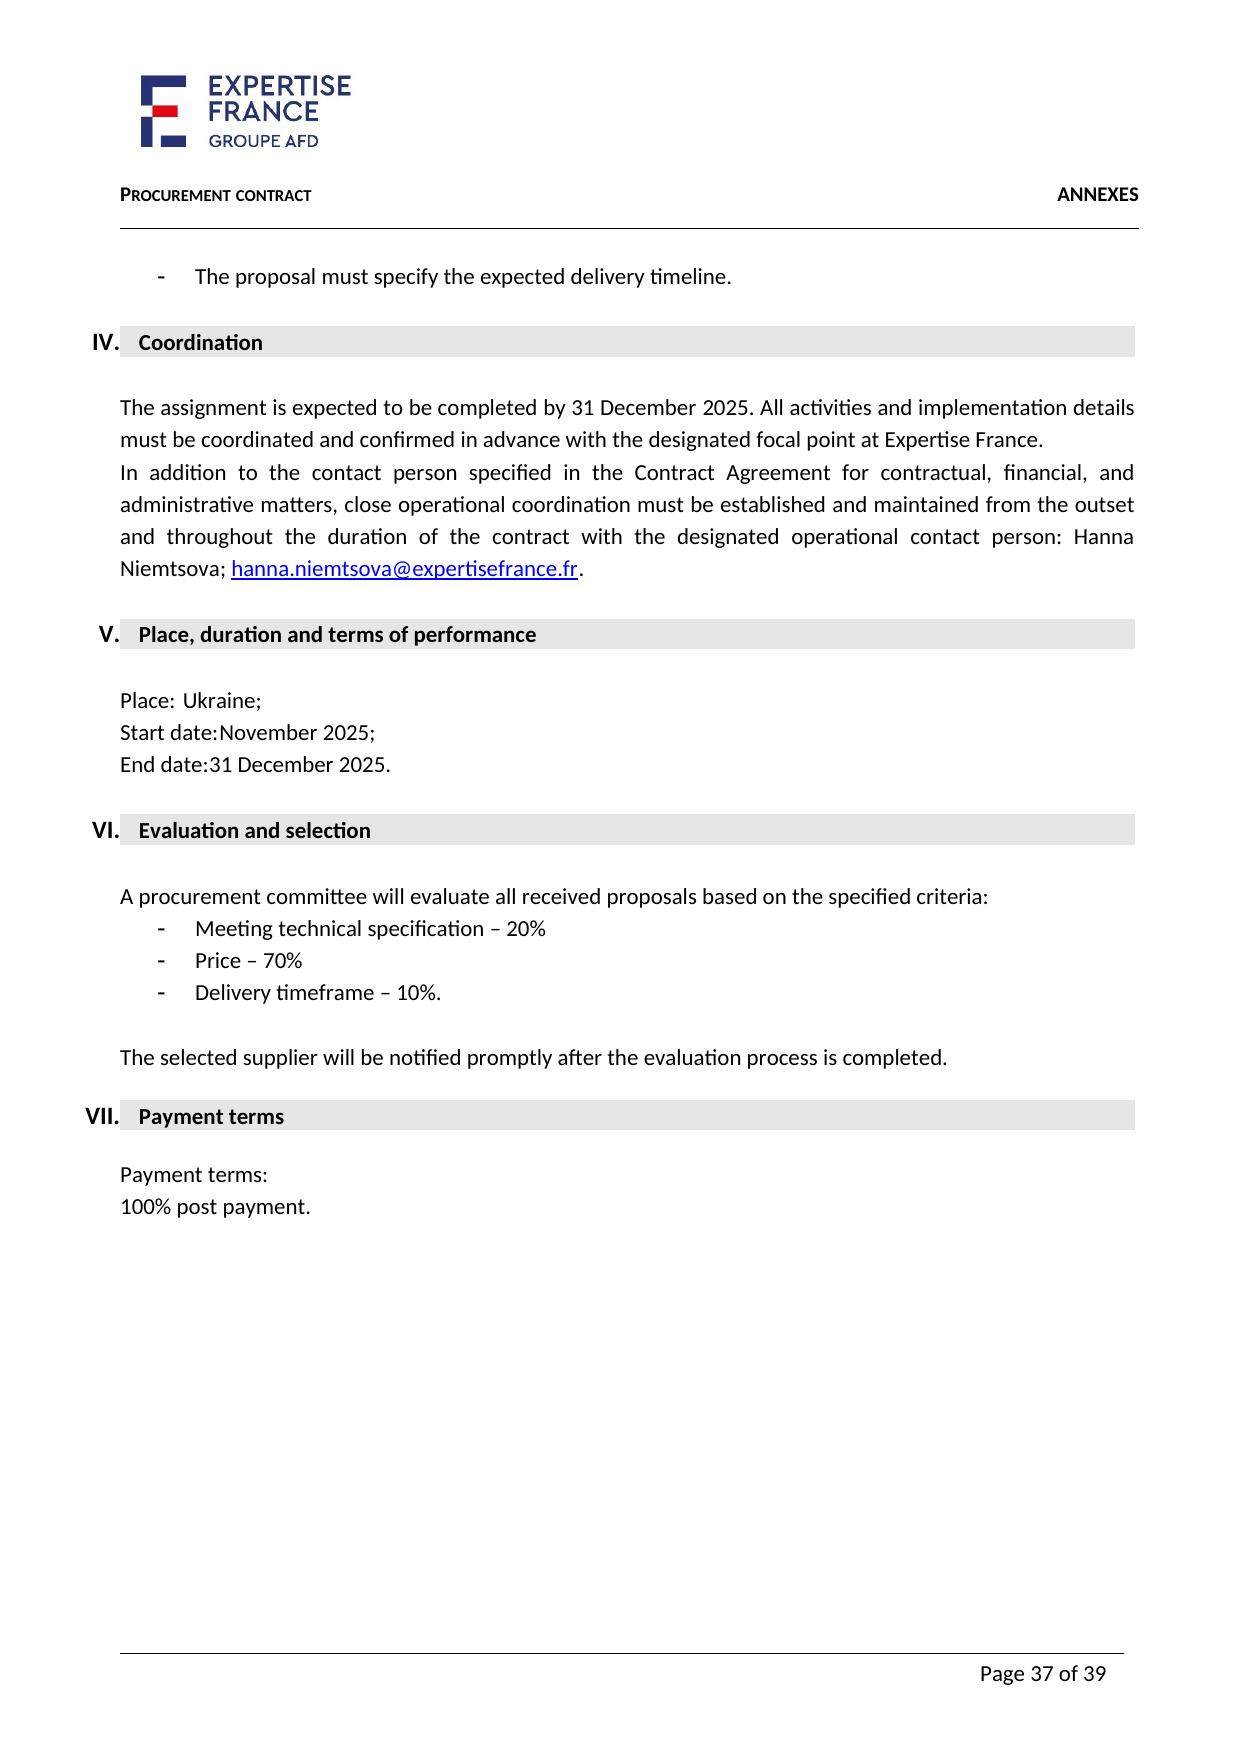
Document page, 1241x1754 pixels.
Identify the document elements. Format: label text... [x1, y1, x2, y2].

text Start date: November 2025; [120, 718, 1135, 746]
list Meeting technical specification – 20% [157, 914, 1135, 942]
list Price – 70% [157, 946, 1135, 974]
list Place, duration and terms of performance [120, 619, 1135, 649]
text End date: 31 December 2025. [120, 750, 1135, 778]
text The selected supplier will be notified promptly after the evaluation process is completed. [120, 1043, 1135, 1071]
text The assignment is expected to be completed by 31 December 2025. All activities and implementation details must be coordinated and confirmed in advance with the designated focal point at Expertise France. [120, 393, 1135, 453]
text Payment terms: [120, 1160, 1135, 1188]
text A procurement committee will evaluate all received proposals based on the specified criteria: [120, 882, 1135, 910]
list Delivery timeframe – 10%. [157, 978, 1135, 1006]
list Evaluation and selection [120, 814, 1135, 845]
list Coordination [120, 326, 1135, 357]
text In addition to the contact person specified in the Contract Agreement for contractual, financial, and administrative matters, close operational coordination must be established and maintained from the outset and throughout the duration of the contract with the designated operational contact person: Hanna Niemtsova; hanna.niemtsova@expertisefrance.fr. [120, 458, 1135, 582]
text Place: Ukraine; [120, 686, 1135, 714]
list The proposal must specify the expected delivery timeline. [157, 262, 1135, 290]
text 100% post payment. [120, 1192, 1135, 1220]
list Payment terms [120, 1100, 1135, 1130]
picture [120, 45, 375, 176]
